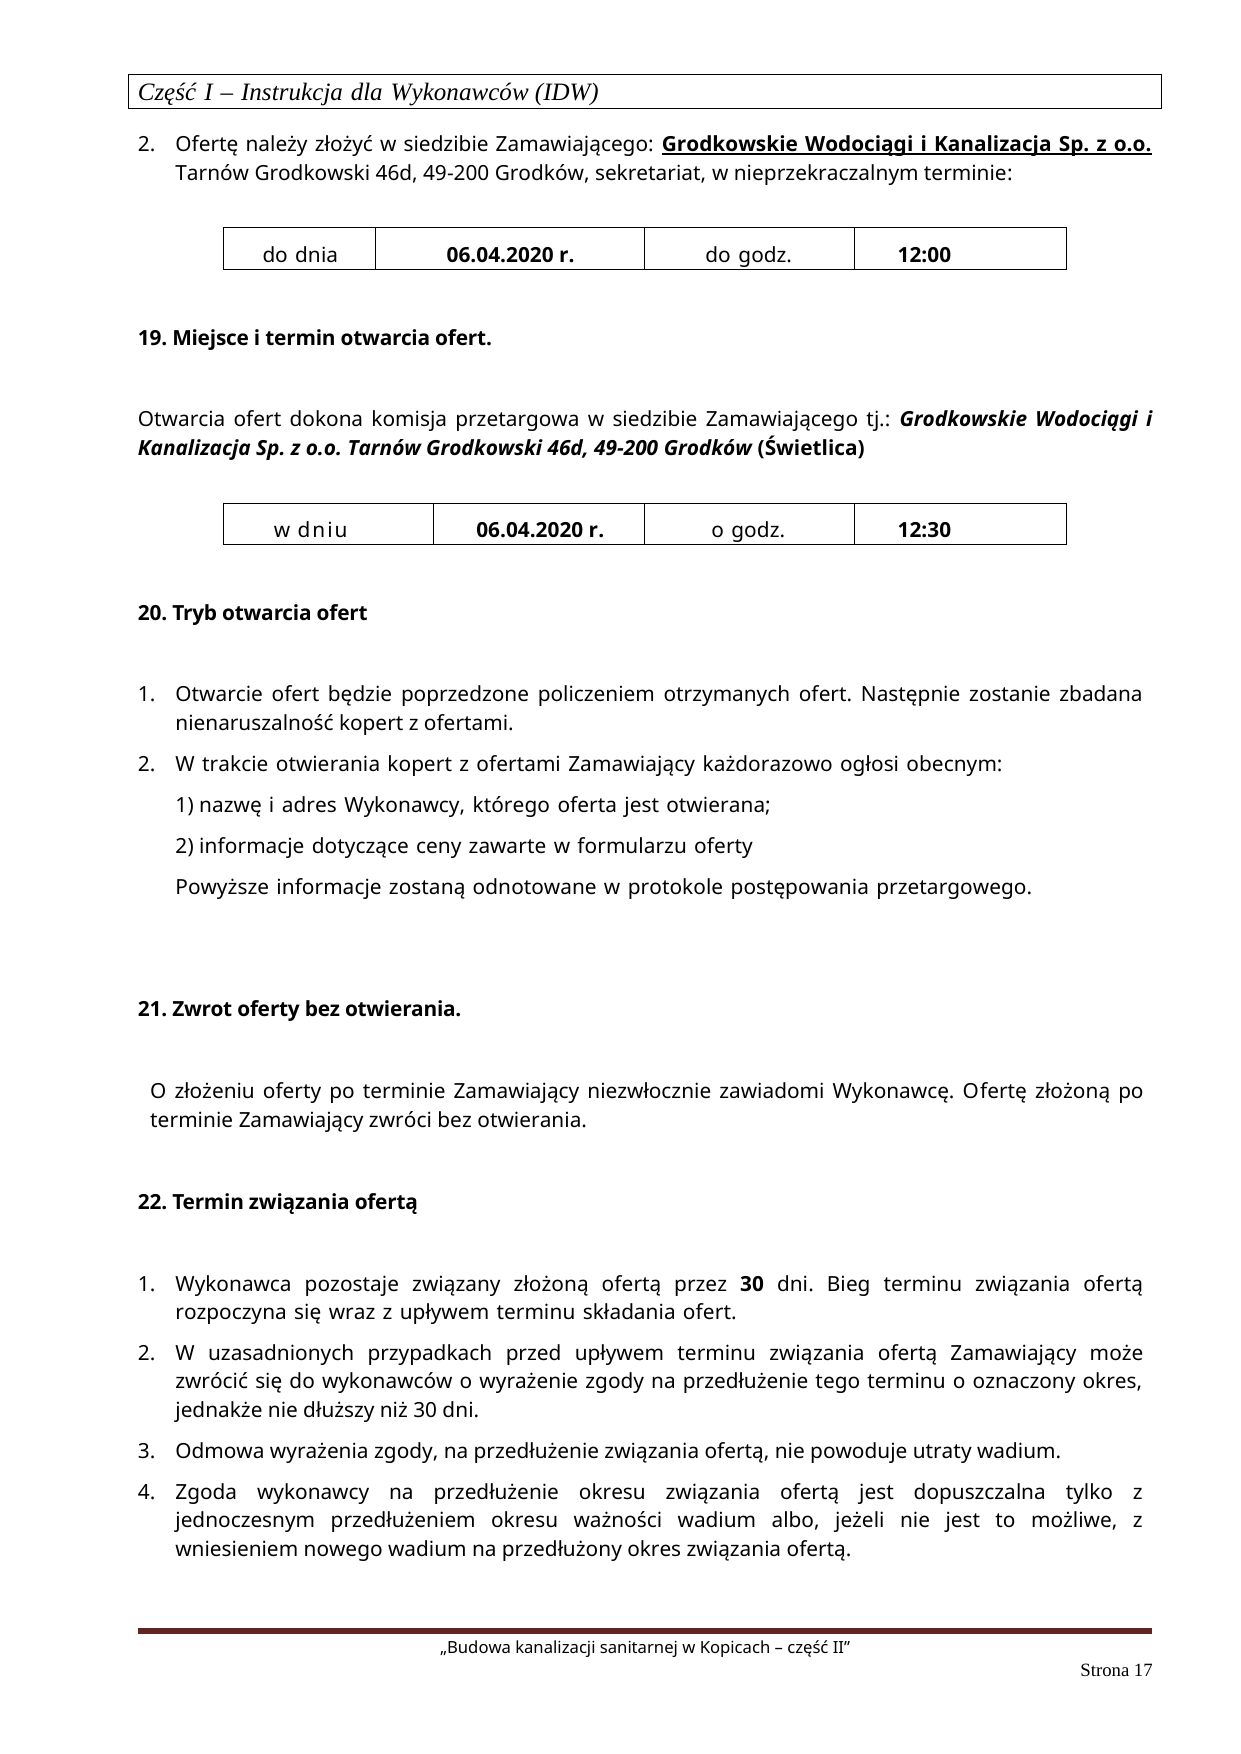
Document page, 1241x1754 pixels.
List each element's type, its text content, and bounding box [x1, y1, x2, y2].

text Powyższe informacje zostaną odnotowane w protokole postępowania przetargowego. [175, 872, 1143, 900]
table_header do dnia [224, 228, 375, 269]
table_header w dniu [224, 504, 433, 544]
list W uzasadnionych przypadkach przed upływem terminu związania ofertą Zamawiający może zwrócić się do wykonawców o wyrażenie zgody na przedłużenie tego terminu o oznaczony okres, jednakże nie dłuższy niż 30 dni. [138, 1338, 1143, 1423]
subtitle 20. Tryb otwarcia ofert [138, 598, 1152, 626]
subtitle 22. Termin związania ofertą [138, 1187, 1152, 1215]
text 1) nazwę i adres Wykonawcy, którego oferta jest otwierana; [175, 790, 1143, 818]
subtitle 19. Miejsce i termin otwarcia ofert. [138, 323, 1152, 351]
list Ofertę należy złożyć w siedzibie Zamawiającego: Grodkowskie Wodociągi i Kanalizacja Sp. z o.o. Tarnów Grodkowski 46d, 49-200 Grodków, sekretariat, w nieprzekraczalnym terminie: [138, 129, 1152, 186]
table_header 06.04.2020 r. [434, 504, 644, 544]
text Otwarcia ofert dokona komisja przetargowa w siedzibie Zamawiającego tj.: Grodkowskie Wodociągi i Kanalizacja Sp. z o.o. Tarnów Grodkowski 46d, 49-200 Grodków (Świetlica) [138, 404, 1152, 461]
text O złożeniu oferty po terminie Zamawiający niezwłocznie zawiadomi Wykonawcę. Ofertę złożoną po terminie Zamawiający zwróci bez otwierania. [150, 1076, 1143, 1133]
table_header 12:30 [855, 504, 1066, 544]
table_header 06.04.2020 r. [376, 228, 644, 269]
table_header 12:00 [855, 228, 1066, 269]
subtitle 21. Zwrot oferty bez otwierania. [138, 994, 1152, 1023]
list Wykonawca pozostaje związany złożoną ofertą przez 30 dni. Bieg terminu związania ofertą rozpoczyna się wraz z upływem terminu składania ofert. [138, 1269, 1143, 1326]
list W trakcie otwierania kopert z ofertami Zamawiający każdorazowo ogłosi obecnym: [138, 749, 1143, 777]
table_header o godz. [645, 504, 854, 544]
list Odmowa wyrażenia zgody, na przedłużenie związania ofertą, nie powoduje utraty wadium. [138, 1436, 1143, 1464]
table_header do godz. [645, 228, 854, 269]
text 2) informacje dotyczące ceny zawarte w formularzu oferty [175, 831, 1143, 859]
list Otwarcie ofert będzie poprzedzone policzeniem otrzymanych ofert. Następnie zostanie zbadana nienaruszalność kopert z ofertami. [138, 679, 1143, 736]
list Zgoda wykonawcy na przedłużenie okresu związania ofertą jest dopuszczalna tylko z jednoczesnym przedłużeniem okresu ważności wadium albo, jeżeli nie jest to możliwe, z wniesieniem nowego wadium na przedłużony okres związania ofertą. [138, 1477, 1143, 1562]
